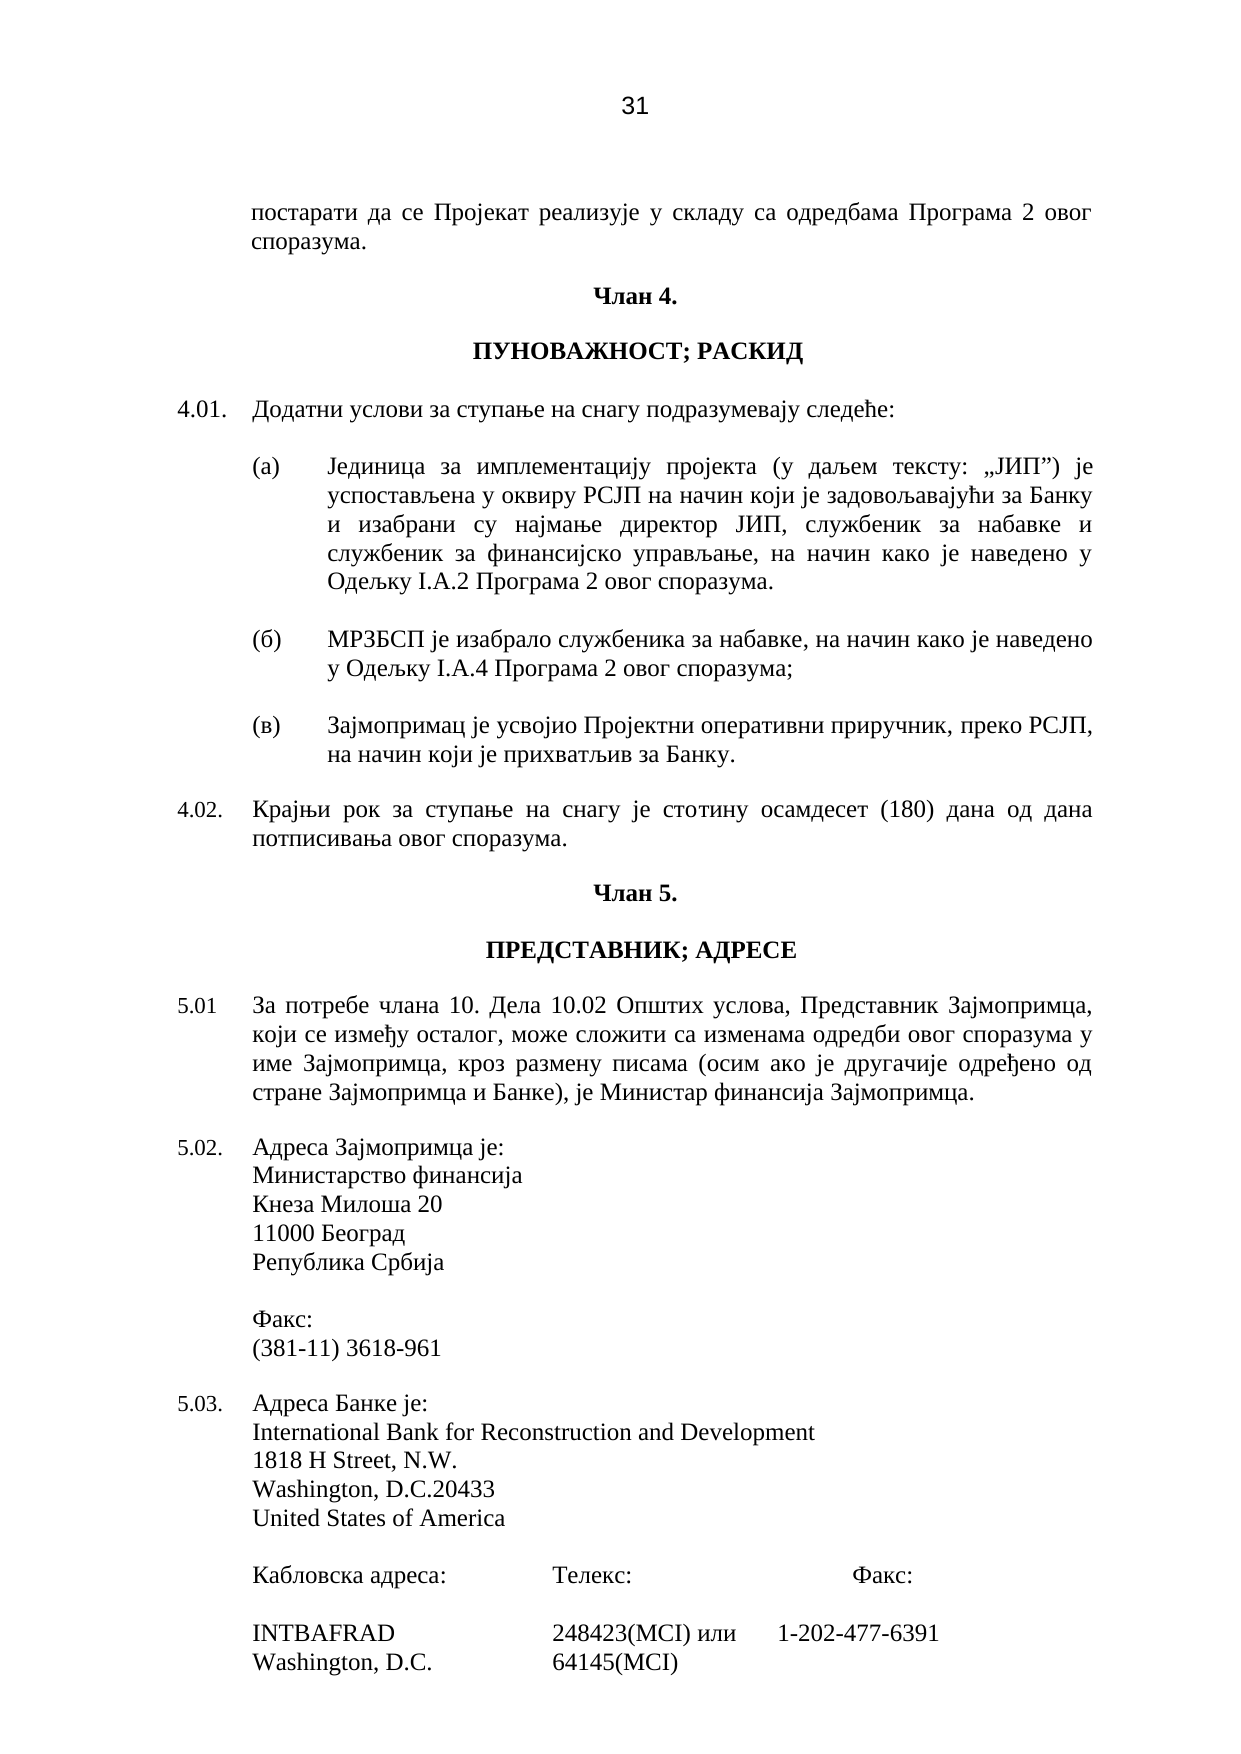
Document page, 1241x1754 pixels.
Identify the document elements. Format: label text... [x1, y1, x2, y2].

text 11000 Београд [252, 1218, 1093, 1247]
text (a) Јединица за имплементацију пројекта (у даљем тексту: „ЈИПˮ) je успостављена у оквиру РСЈП на начин који је задовољавајући за Банку и изабрани су најмање директор ЈИП, службеник за набавке и службеник за финансијско управљање, на начин како је наведено у Одељку I.A.2 Програма 2 овог споразума. [252, 451, 1093, 595]
text Кнеза Милоша 20 [252, 1189, 1093, 1218]
text 1818 H Street, N.W. [252, 1446, 1093, 1474]
text International Bank for Reconstruction and Development [252, 1417, 1093, 1446]
text Члан 5. [177, 878, 1093, 907]
text 5.01 За потребе члана 10. Дела 10.02 Општих услова, Представник Зајмопримца, који се између осталог, може сложити са изменама одредби овог споразума у име Зајмопримца, кроз размену писама (осим ако је другачије одређено од стране Зајмопримца и Банке), је Министар финансија Зајмопримца. [177, 990, 1093, 1105]
text (в) Зајмопримац је усвојио Пројектни оперативни приручник, преко РСЈП, на начин који је прихватљив за Банку. [252, 710, 1093, 768]
text United States of America [252, 1503, 1093, 1532]
text 5.02. Адреса Зајмопримца је: [177, 1132, 1093, 1161]
text ПУНОВАЖНОСТ; РАСКИД [177, 336, 1093, 365]
text ПРЕДСТАВНИК; АДРЕСЕ [177, 935, 1093, 964]
text 5.03. Адреса Банке је: [177, 1388, 1093, 1417]
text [177, 197, 1093, 255]
text (381-11) 3618-961 [252, 1333, 1093, 1362]
text 4.02. Крајњи рок за ступање на снагу је стотину осамдесет (180) дана од дана потписивања овог споразума. [177, 794, 1093, 851]
text Факс: [252, 1304, 1093, 1333]
text Washington, D.C. 64145(MCI) [252, 1647, 1093, 1676]
text Република Србија [252, 1247, 1093, 1276]
text Washington, D.C.20433 [252, 1474, 1093, 1503]
text 4.01. Додатни услови за ступање на снагу подразумевају следеће: [177, 394, 1093, 423]
text Министарство финансија [252, 1161, 1093, 1189]
text (б) МРЗБСП je изабрало службеника за набавке, на начин како је наведено у Одељку I.A.4 Програма 2 овог споразума; [252, 624, 1093, 681]
text INTBAFRAD 248423(MCI) или 1-202-477-6391 [252, 1618, 1093, 1647]
text Члан 4. [177, 281, 1093, 310]
text Кабловска адреса: Телекс: Факс: [252, 1561, 1093, 1589]
